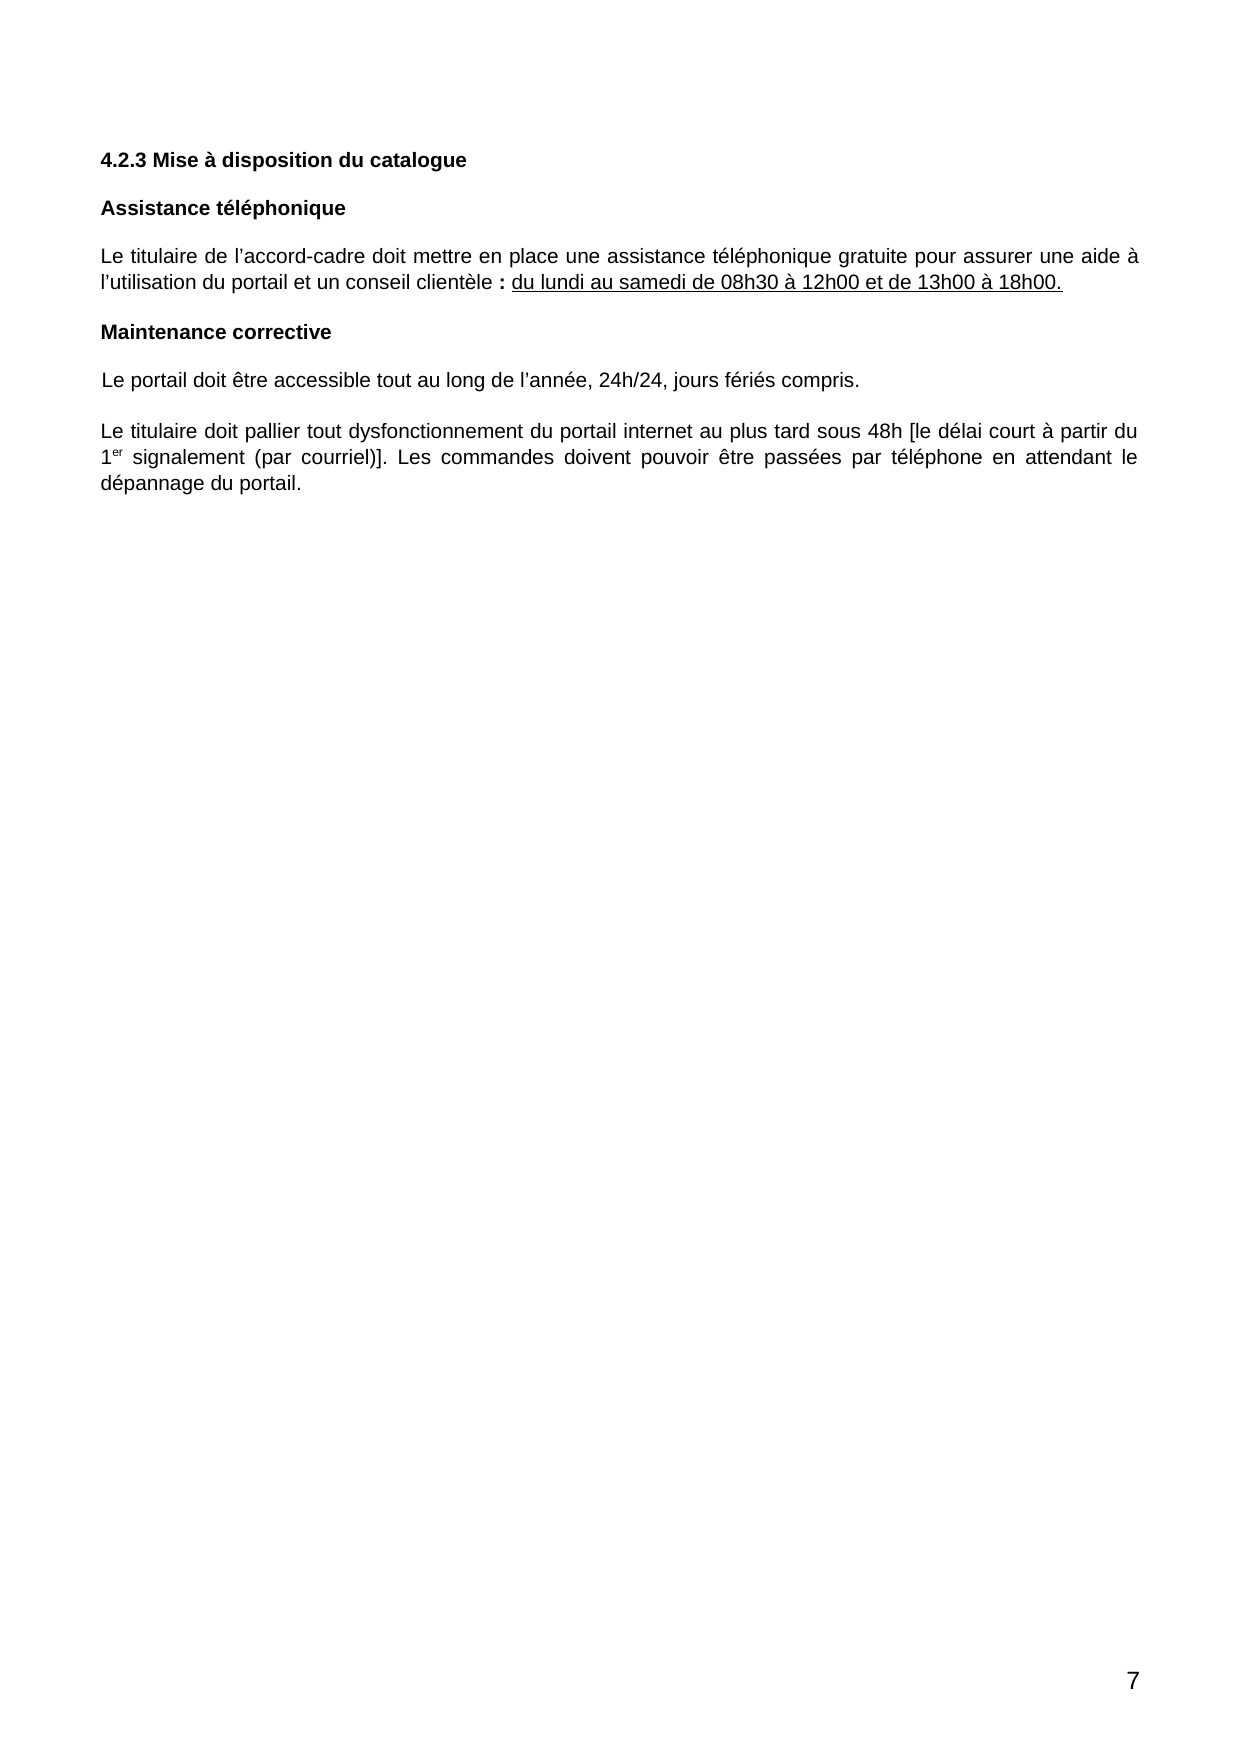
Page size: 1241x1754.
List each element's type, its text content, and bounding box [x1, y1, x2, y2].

text Maintenance corrective [100, 320, 1140, 344]
text Le titulaire doit pallier tout dysfonctionnement du portail internet au plus tard sous 48h [le délai court à partir du 1er signalement (par courriel)]. Les commandes doivent pouvoir être passées par téléphone en attendant le dépannage du portail. [100, 419, 1140, 495]
text Le portail doit être accessible tout au long de l’année, 24h/24, jours fériés compris. [101, 368, 1135, 392]
text 4.2.3 Mise à disposition du catalogue [100, 148, 1140, 172]
text Assistance téléphonique [100, 196, 1140, 220]
text Le titulaire de l’accord-cadre doit mettre en place une assistance téléphonique gratuite pour assurer une aide à l’utilisation du portail et un conseil clientèle : du lundi au samedi de 08h30 à 12h00 et de 13h00 à 18h00. [100, 244, 1140, 294]
